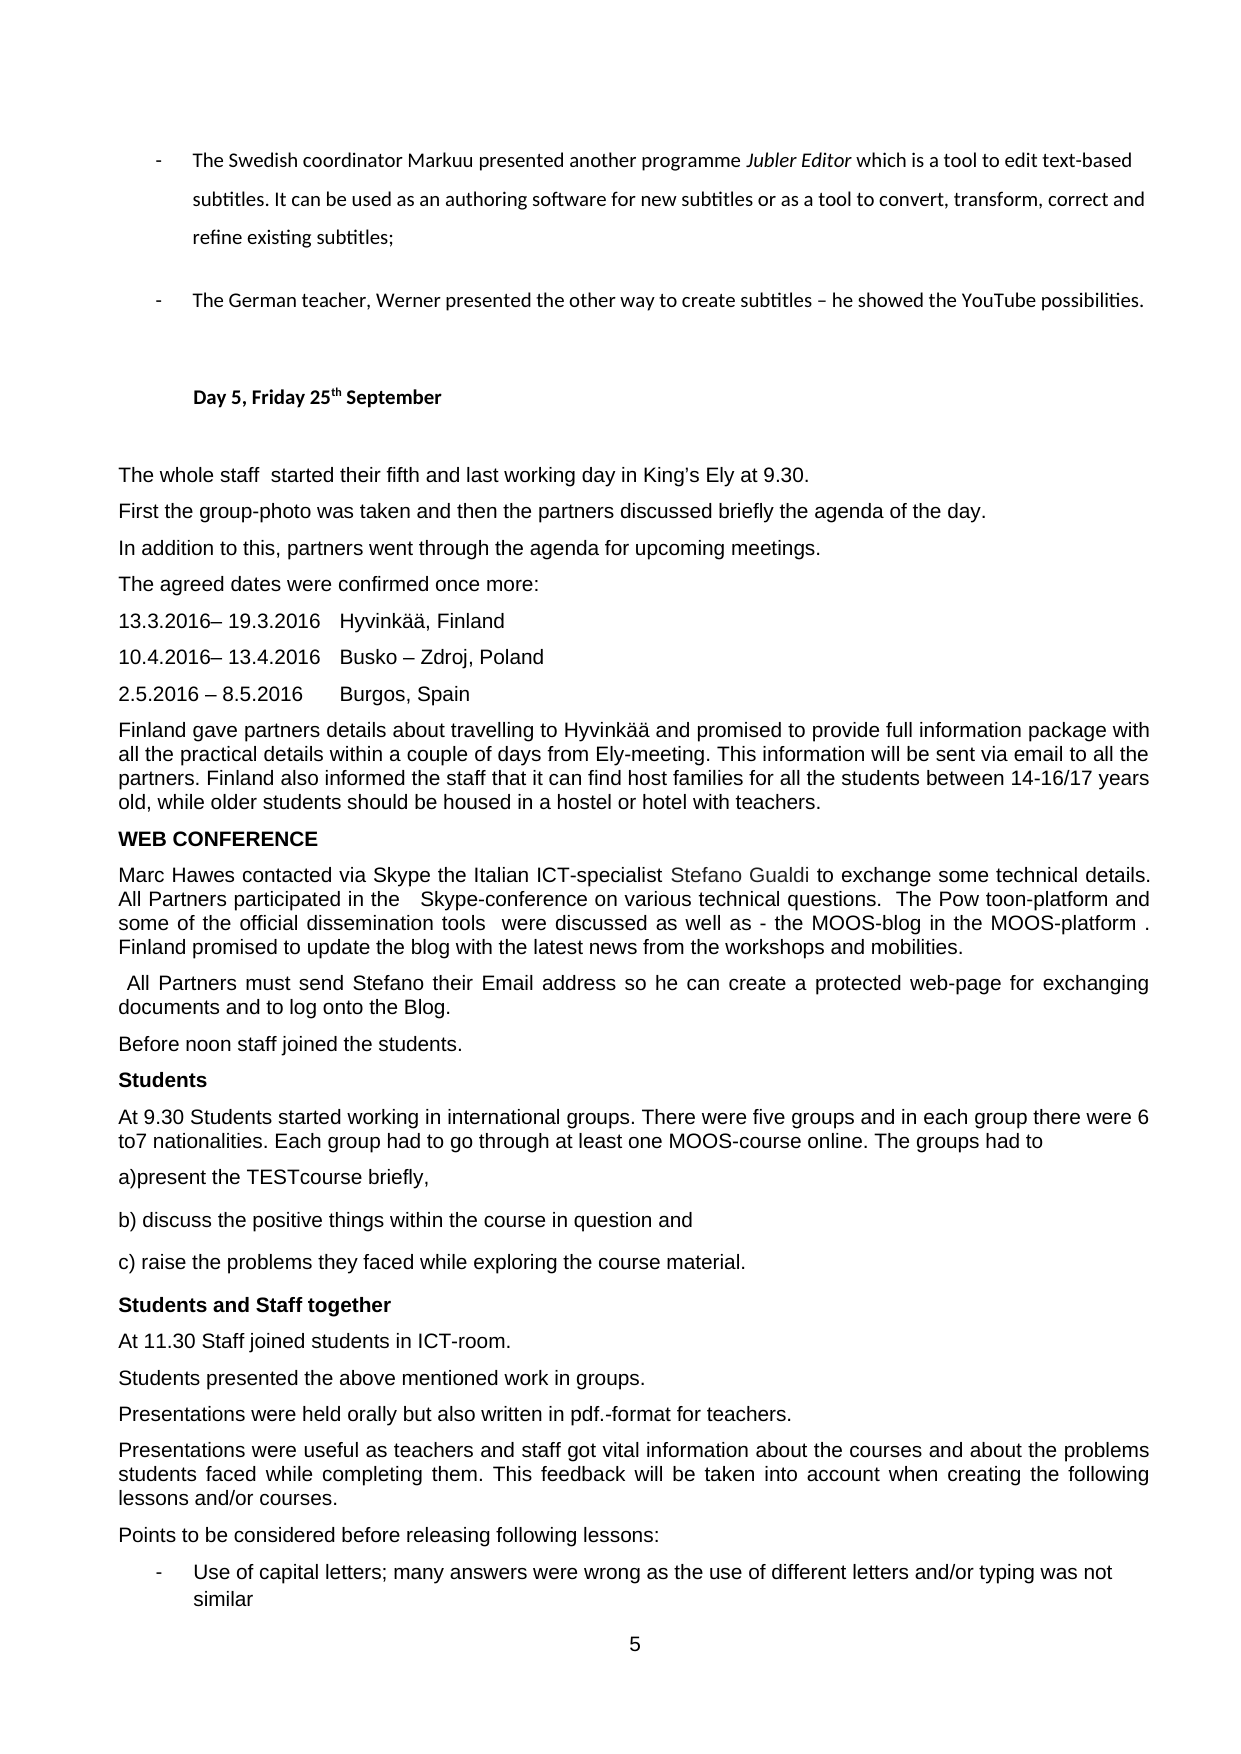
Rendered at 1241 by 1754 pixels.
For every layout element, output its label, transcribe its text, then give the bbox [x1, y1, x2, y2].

list Use of capital letters; many answers were wrong as the use of different letters and/or typing was not similar [156, 1559, 1152, 1610]
text 10.4.2016– 13.4.2016 Busko – Zdroj, Poland [118, 645, 1152, 669]
text Students and Staff together [118, 1292, 1152, 1316]
text Students [118, 1068, 1152, 1092]
text Before noon staff joined the students. [118, 1032, 1152, 1056]
text WEB CONFERENCE [118, 826, 1152, 850]
text b) discuss the positive things within the course in question and [118, 1207, 1152, 1231]
text c) raise the problems they faced while exploring the course material. [118, 1250, 1152, 1274]
text First the group-photo was taken and then the partners discussed briefly the agenda of the day. [118, 499, 1152, 523]
text At 9.30 Students started working in international groups. There were five groups and in each group there were 6 to7 nationalities. Each group had to go through at least one MOOS-course online. The groups had to [118, 1104, 1152, 1152]
text 2.5.2016 – 8.5.2016 Burgos, Spain [118, 682, 1152, 706]
text All Partners must send Stefano their Email address so he can create a protected web-page for exchanging documents and to log onto the Blog. [118, 971, 1152, 1019]
text 13.3.2016– 19.3.2016 Hyvinkää, Finland [118, 609, 1152, 633]
text Marc Hawes contacted via Skype the Italian ICT-specialist Stefano Gualdi to exchange some technical details. All Partners participated in the Skype-conference on various technical questions. The Pow toon-platform and some of the official dissemination tools were discussed as well as - the MOOS-blog in the MOOS-platform . Finland promised to update the blog with the latest news from the workshops and mobilities. [118, 863, 1152, 959]
text Points to be considered before releasing following lessons: [118, 1523, 1152, 1547]
list The Swedish coordinator Markuu presented another programme Jubler Editor which is a tool to edit text-based subtitles. It can be used as an authoring software for new subtitles or as a tool to convert, transform, correct and refine existing subtitles; [155, 148, 1152, 249]
text Presentations were useful as teachers and staff got vital information about the courses and about the problems students faced while completing them. This feedback will be taken into account when creating the following lessons and/or courses. [118, 1438, 1152, 1510]
list The German teacher, Werner presented the other way to create subtitles – he showed the YouTube possibilities. [155, 287, 1152, 313]
text Finland gave partners details about travelling to Hyvinkää and promised to provide full information package with all the practical details within a couple of days from Ely-meeting. This information will be sent via email to all the partners. Finland also informed the staff that it can find host families for all the students between 14-16/17 years old, while older students should be housed in a hostel or hotel with teachers. [118, 718, 1152, 814]
text At 11.30 Staff joined students in ICT-room. [118, 1329, 1152, 1353]
text The agreed dates were confirmed once more: [118, 572, 1152, 596]
text Day 5, Friday 25th September [193, 384, 1152, 410]
text The whole staff started their fifth and last working day in King’s Ely at 9.30. [118, 463, 1152, 487]
text In addition to this, partners went through the agenda for upcoming meetings. [118, 536, 1152, 560]
text a)present the TESTcourse briefly, [118, 1165, 1152, 1189]
text Students presented the above mentioned work in groups. [118, 1365, 1152, 1389]
text Presentations were held orally but also written in pdf.-format for teachers. [118, 1402, 1152, 1426]
